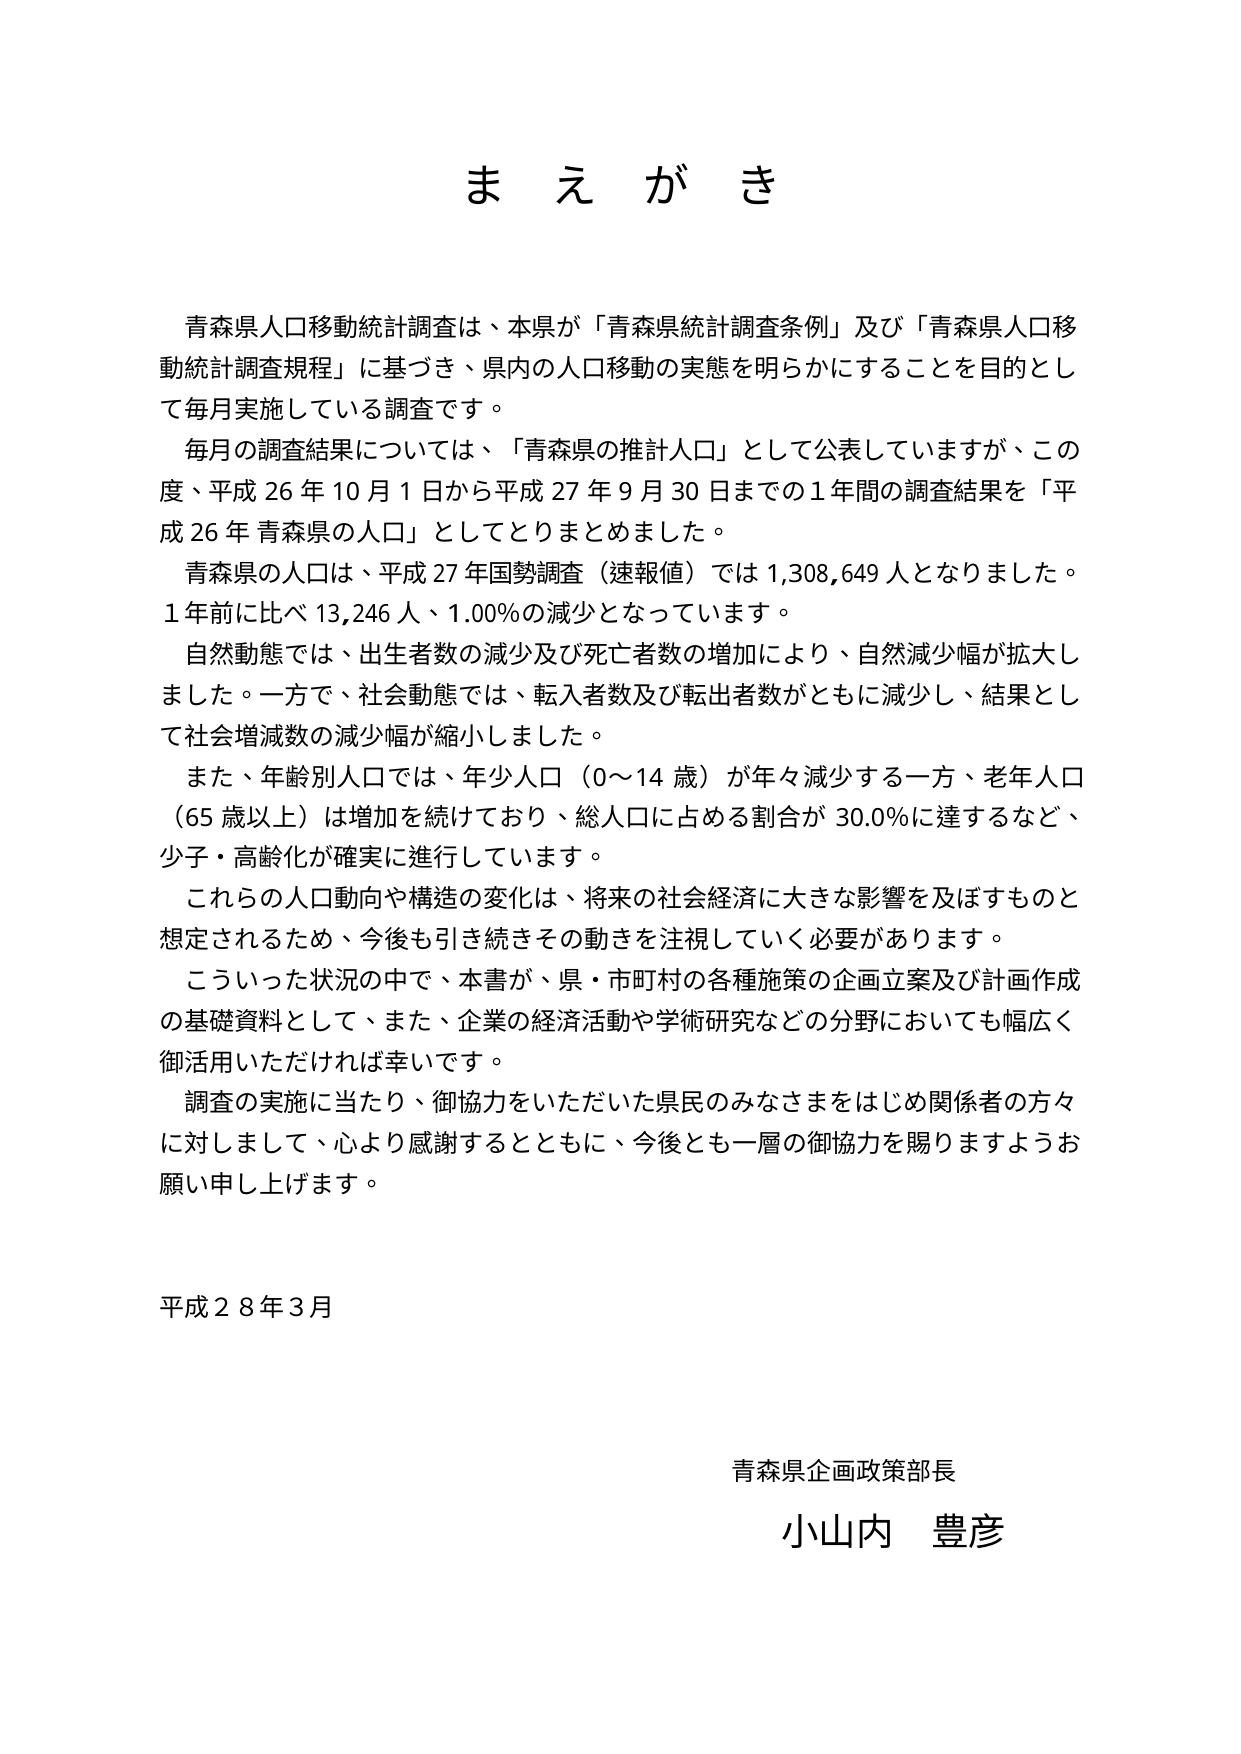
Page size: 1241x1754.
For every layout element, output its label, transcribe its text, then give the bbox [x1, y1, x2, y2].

subtitle 青森県人口移動統計調査は、本県が「青森県統計調査条例」及び「青森県人口移動統計調査規程」に基づき、県内の人口移動の実態を明らかにすることを目的として毎月実施している調査です。 [159, 310, 1081, 426]
text ま え が き [460, 154, 1159, 214]
text １年前に比べ 13,246 人、1.00％の減少となっています。 [159, 596, 1159, 630]
text 平成２８年３月 [159, 1289, 1159, 1323]
text 調査の実施に当たり、御協力をいただいた県民のみなさまをはじめ関係者の方々に対しまして、心より感謝するとともに、今後とも一層の御協力を賜りますようお願い申し上げます。 [159, 1085, 1081, 1201]
text また、年齢別人口では、年少人口（0～14 歳）が年々減少する一方、老年人口（65 歳以上）は増加を続けており、総人口に占める割合が 30.0％に達するなど、少子・高齢化が確実に進行しています。 [159, 759, 1087, 874]
text 毎月の調査結果については、「青森県の推計人口」として公表していますが、この度、平成 26 年 10 月 1 日から平成 27 年 9 月 30 日までの１年間の調査結果を「平成 26 年 青森県の人口」としてとりまとめました。 [159, 432, 1081, 548]
text 自然動態では、出生者数の減少及び死亡者数の増加により、自然減少幅が拡大しました。一方で、社会動態では、転入者数及び転出者数がともに減少し、結果として社会増減数の減少幅が縮小しました。 [159, 637, 1081, 752]
text これらの人口動向や構造の変化は、将来の社会経済に大きな影響を及ぼすものと想定されるため、今後も引き続きその動きを注視していく必要があります。 [159, 881, 1081, 956]
text 青森県の人口は、平成 27 年国勢調査（速報値）では 1,308,649 人となりました。 [184, 555, 1159, 589]
text 小山内 豊彦 [781, 1505, 1159, 1556]
text こういった状況の中で、本書が、県・市町村の各種施策の企画立案及び計画作成の基礎資料として、また、企業の経済活動や学術研究などの分野においても幅広く御活用いただければ幸いです。 [159, 962, 1081, 1078]
text 青森県企画政策部長 [731, 1453, 1159, 1487]
